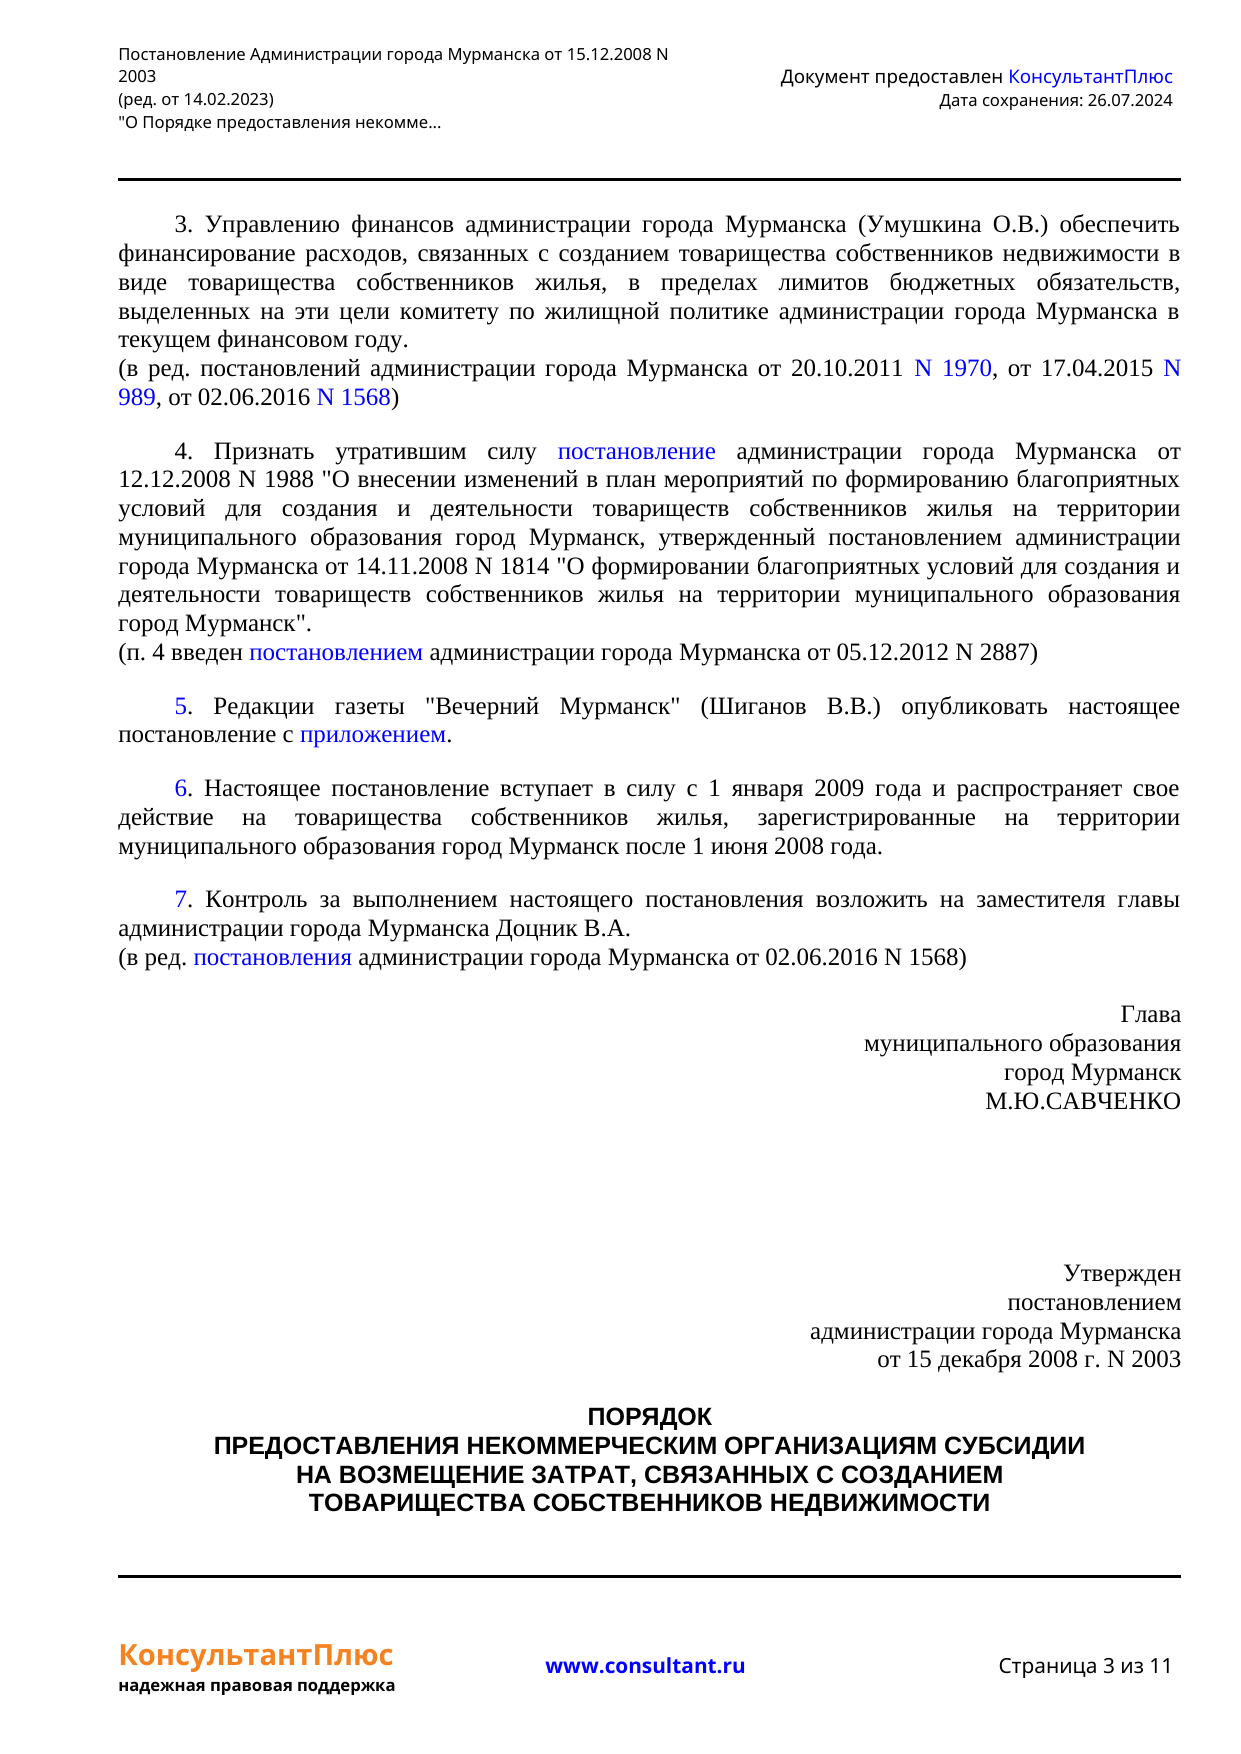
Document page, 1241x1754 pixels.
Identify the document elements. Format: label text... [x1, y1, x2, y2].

title ТОВАРИЩЕСТВА СОБСТВЕННИКОВ НЕДВИЖИМОСТИ [118, 1488, 1181, 1517]
text муниципального образования [118, 1028, 1181, 1057]
text Глава [118, 999, 1181, 1028]
text постановлением [118, 1287, 1181, 1316]
text администрации города Мурманска [118, 1316, 1181, 1344]
text 3. Управлению финансов администрации города Мурманска (Умушкина О.В.) обеспечить финансирование расходов, связанных с созданием товарищества собственников недвижимости в виде товарищества собственников жилья, в пределах лимитов бюджетных обязательств, выделенных на эти цели комитету по жилищной политике администрации города Мурманска в текущем финансовом году. [118, 209, 1181, 353]
text город Мурманск [118, 1057, 1181, 1086]
text от 15 декабря 2008 г. N 2003 [118, 1344, 1181, 1373]
text 5. Редакции газеты "Вечерний Мурманск" (Шиганов В.В.) опубликовать настоящее постановление с приложением. [118, 691, 1181, 748]
text М.Ю.САВЧЕНКО [118, 1086, 1181, 1114]
text (п. 4 введен постановлением администрации города Мурманска от 05.12.2012 N 2887) [118, 637, 1181, 666]
text (в ред. постановлений администрации города Мурманска от 20.10.2011 N 1970, от 17.04.2015 N 989, от 02.06.2016 N 1568) [118, 353, 1181, 411]
text 6. Настоящее постановление вступает в силу с 1 января 2009 года и распространяет свое действие на товарищества собственников жилья, зарегистрированные на территории муниципального образования город Мурманск после 1 июня 2008 года. [118, 773, 1181, 859]
text 4. Признать утратившим силу постановление администрации города Мурманска от 12.12.2008 N 1988 "О внесении изменений в план мероприятий по формированию благоприятных условий для создания и деятельности товариществ собственников жилья на территории муниципального образования город Мурманск, утвержденный постановлением администрации города Мурманска от 14.11.2008 N 1814 "О формировании благоприятных условий для создания и деятельности товариществ собственников жилья на территории муниципального образования город Мурманск". [118, 436, 1181, 637]
text (в ред. постановления администрации города Мурманска от 02.06.2016 N 1568) [118, 942, 1181, 971]
text 7. Контроль за выполнением настоящего постановления возложить на заместителя главы администрации города Мурманска Доцник В.А. [118, 884, 1181, 942]
title НА ВОЗМЕЩЕНИЕ ЗАТРАТ, СВЯЗАННЫХ С СОЗДАНИЕМ [118, 1459, 1181, 1488]
title ПОРЯДОК [118, 1402, 1181, 1431]
title ПРЕДОСТАВЛЕНИЯ НЕКОММЕРЧЕСКИМ ОРГАНИЗАЦИЯМ СУБСИДИИ [118, 1431, 1181, 1459]
text Утвержден [118, 1258, 1181, 1287]
